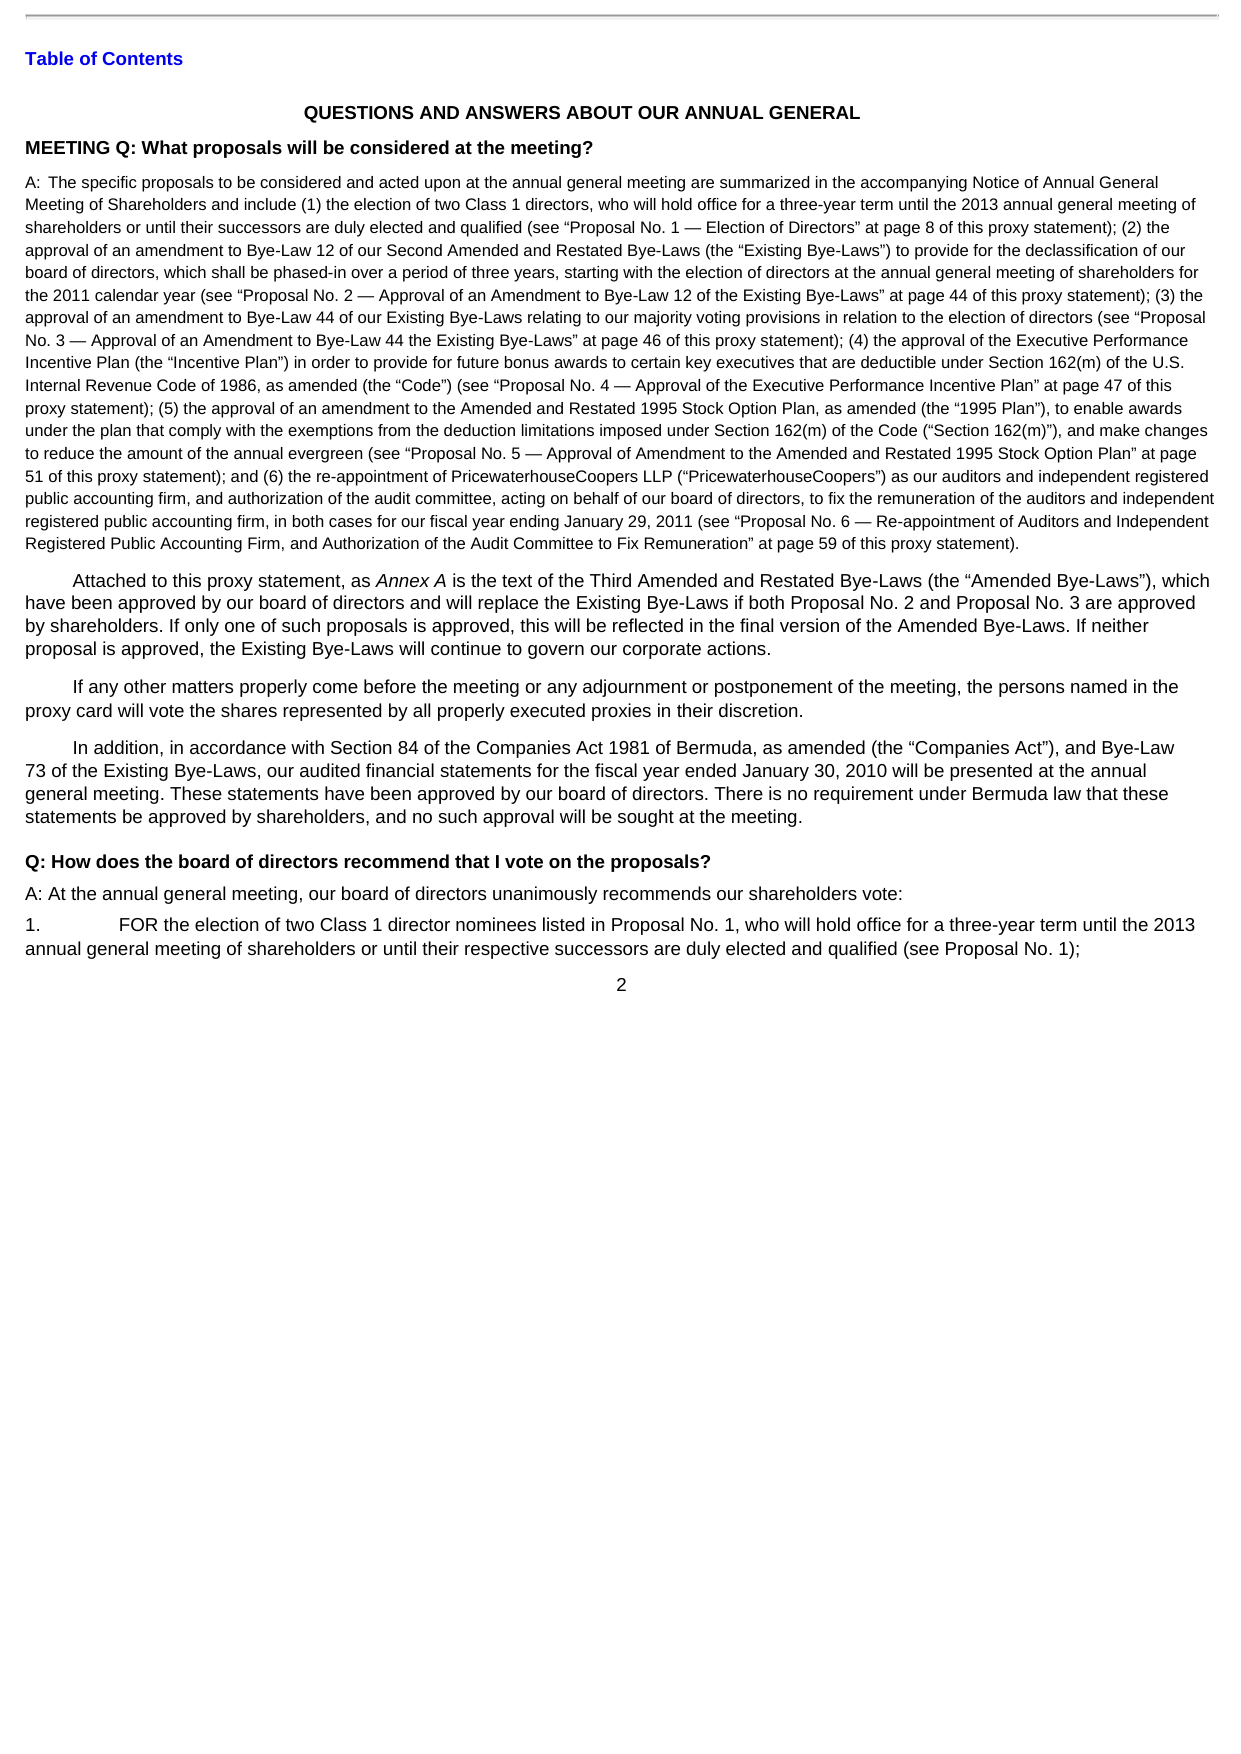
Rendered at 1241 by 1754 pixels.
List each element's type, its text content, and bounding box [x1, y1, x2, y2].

text If any other matters properly come before the meeting or any adjournment or postponement of the meeting, the persons named in the proxy card will vote the shares represented by all properly executed proxies in their discretion. [25, 676, 1199, 721]
text Table of Contents [25, 48, 1215, 69]
list FOR the election of two Class 1 director nominees listed in Proposal No. 1, who will hold office for a three-year term until the 2013 annual general meeting of shareholders or until their respective successors are duly elected and qualified (see Proposal No. 1); [25, 913, 1215, 959]
text Attached to this proxy statement, as Annex A is the text of the Third Amended and Restated Bye-Laws (the “Amended Bye-Laws”), which have been approved by our board of directors and will replace the Existing Bye-Laws if both Proposal No. 2 and Proposal No. 3 are approved by shareholders. If only one of such proposals is approved, this will be reflected in the final version of the Amended Bye-Laws. If neither proposal is approved, the Existing Bye-Laws will continue to govern our corporate actions. [25, 569, 1215, 659]
list At the annual general meeting, our board of directors unanimously recommends our shareholders vote: [25, 882, 1215, 904]
picture [23, 14, 1220, 21]
text QUESTIONS AND ANSWERS ABOUT OUR ANNUAL GENERAL MEETING Q: What proposals will be considered at the meeting? [25, 102, 936, 158]
text 2 [25, 973, 1217, 995]
text Q: How does the board of directors recommend that I vote on the proposals? [25, 851, 1215, 872]
text In addition, in accordance with Section 84 of the Companies Act 1981 of Bermuda, as amended (the “Companies Act”), and Bye-Law 73 of the Existing Bye-Laws, our audited financial statements for the fiscal year ended January 30, 2010 will be presented at the annual general meeting. These statements have been approved by our board of directors. There is no requirement under Bermuda law that these statements be approved by shareholders, and no such approval will be sought at the meeting. [25, 737, 1192, 827]
list The specific proposals to be considered and acted upon at the annual general meeting are summarized in the accompanying Notice of Annual General Meeting of Shareholders and include (1) the election of two Class 1 directors, who will hold office for a three-year term until the 2013 annual general meeting of shareholders or until their successors are duly elected and qualified (see “Proposal No. 1 — Election of Directors” at page 8 of this proxy statement); (2) the approval of an amendment to Bye-Law 12 of our Second Amended and Restated Bye-Laws (the “Existing Bye-Laws”) to provide for the declassification of our board of directors, which shall be phased-in over a period of three years, starting with the election of directors at the annual general meeting of shareholders for the 2011 calendar year (see “Proposal No. 2 — Approval of an Amendment to Bye-Law 12 of the Existing Bye-Laws” at page 44 of this proxy statement); (3) the approval of an amendment to Bye-Law 44 of our Existing Bye-Laws relating to our majority voting provisions in relation to the election of directors (see “Proposal No. 3 — Approval of an Amendment to Bye-Law 44 the Existing Bye-Laws” at page 46 of this proxy statement); (4) the approval of the Executive Performance Incentive Plan (the “Incentive Plan”) in order to provide for future bonus awards to certain key executives that are deductible under Section 162(m) of the U.S. Internal Revenue Code of 1986, as amended (the “Code”) (see “Proposal No. 4 — Approval of the Executive Performance Incentive Plan” at page 47 of this proxy statement); (5) the approval of an amendment to the Amended and Restated 1995 Stock Option Plan, as amended (the “1995 Plan”), to enable awards under the plan that comply with the exemptions from the deduction limitations imposed under Section 162(m) of the Code (“Section 162(m)”), and make changes to reduce the amount of the annual evergreen (see “Proposal No. 5 — Approval of Amendment to the Amended and Restated 1995 Stock Option Plan” at page 51 of this proxy statement); and (6) the re-appointment of PricewaterhouseCoopers LLP (“PricewaterhouseCoopers”) as our auditors and independent registered public accounting firm, and authorization of the audit committee, acting on behalf of our board of directors, to fix the remuneration of the auditors and independent registered public accounting firm, in both cases for our fiscal year ending January 29, 2011 (see “Proposal No. 6 — Re-appointment of Auditors and Independent Registered Public Accounting Firm, and Authorization of the Audit Committee to Fix Remuneration” at page 59 of this proxy statement). [25, 172, 1215, 553]
